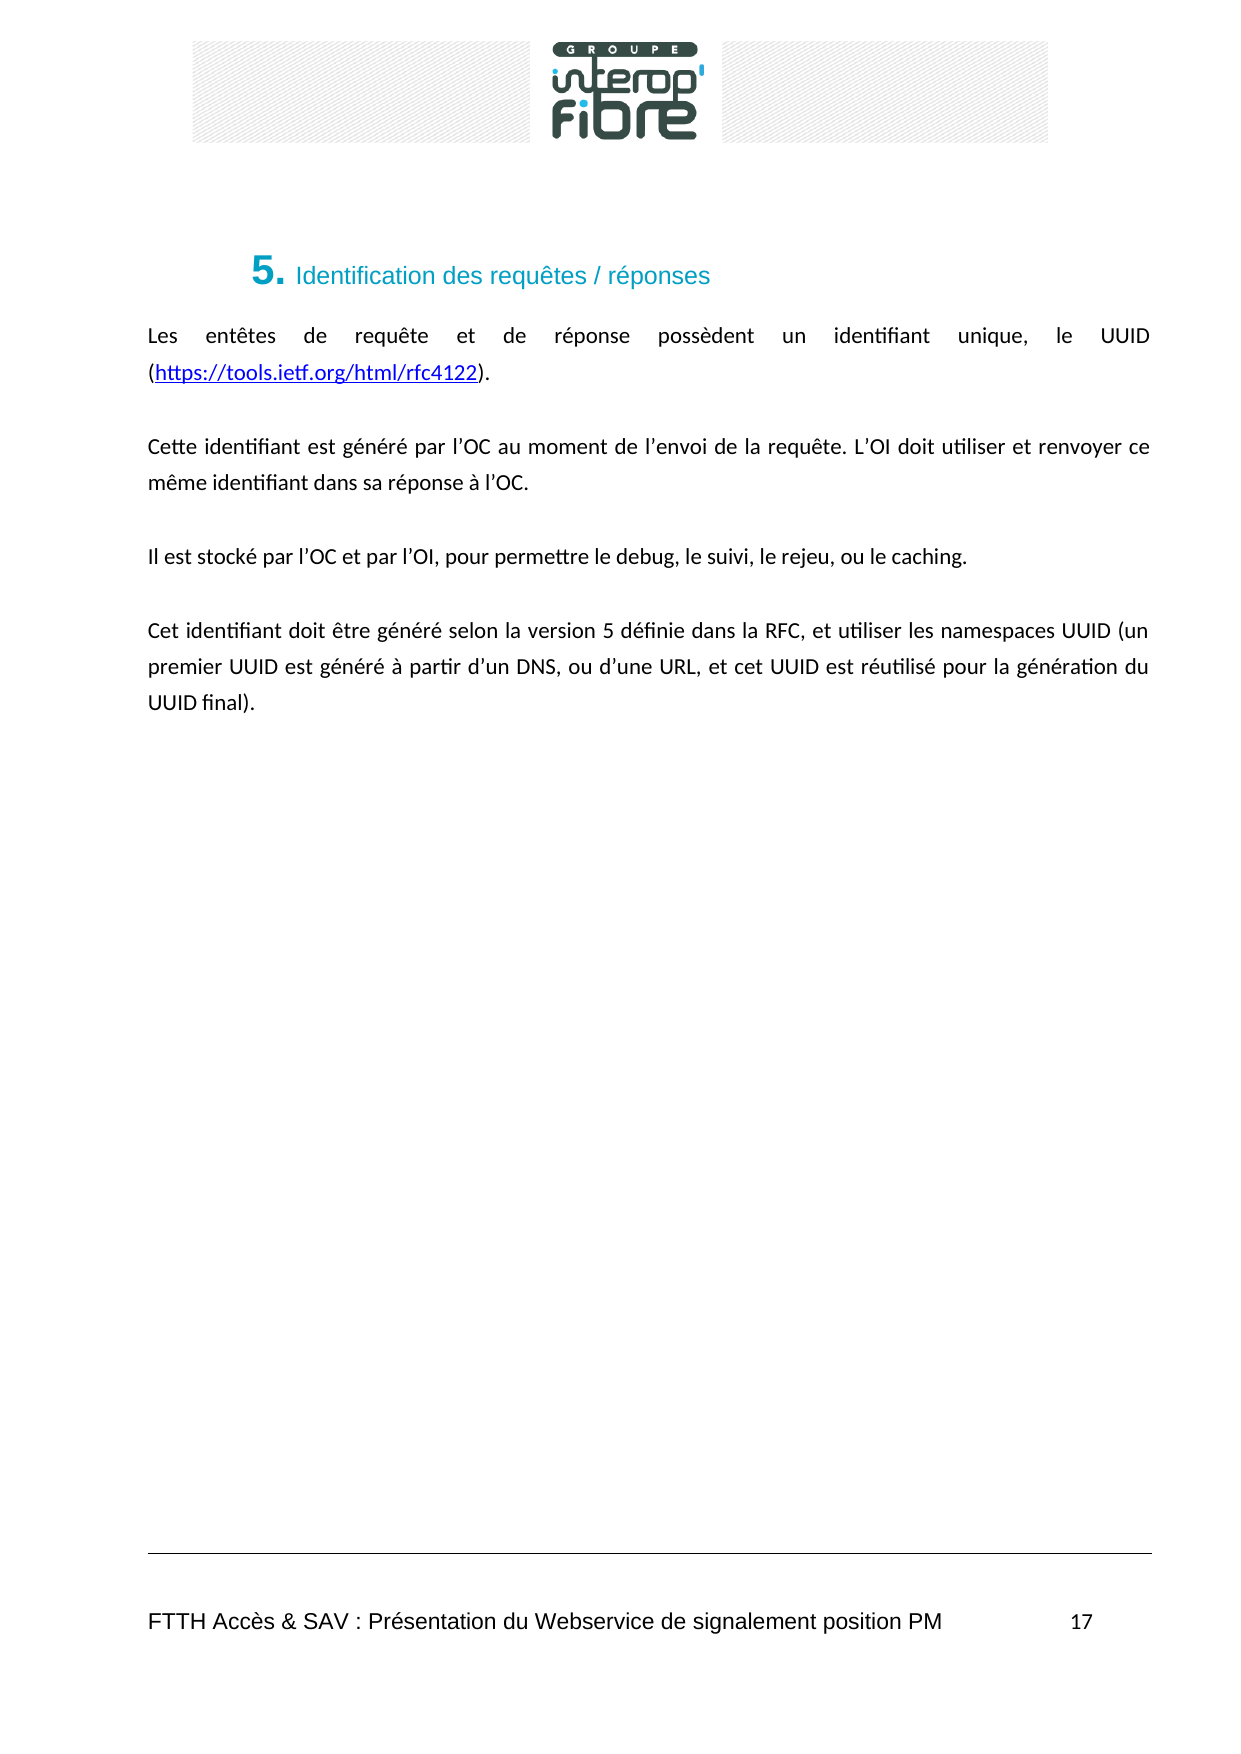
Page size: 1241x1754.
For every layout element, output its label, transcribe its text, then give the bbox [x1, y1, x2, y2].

text Cet identifiant doit être généré selon la version 5 définie dans la RFC, et utiliser les namespaces UUID (un premier UUID est généré à partir d’un DNS, ou d’une URL, et cet UUID est réutilisé pour la génération du UUID final). [148, 616, 1152, 717]
text Il est stocké par l’OC et par l’OI, pour permettre le debug, le suivi, le rejeu, ou le caching. [148, 542, 1152, 570]
text Les entêtes de requête et de réponse possèdent un identifiant unique, le UUID (https://tools.ietf.org/html/rfc4122). [148, 322, 1152, 386]
subtitle Identification des requêtes / réponses [251, 251, 1152, 292]
text Cette identifiant est généré par l’OC au moment de l’envoi de la requête. L’OI doit utiliser et renvoyer ce même identifiant dans sa réponse à l’OC. [148, 432, 1152, 496]
picture [147, 0, 1093, 182]
